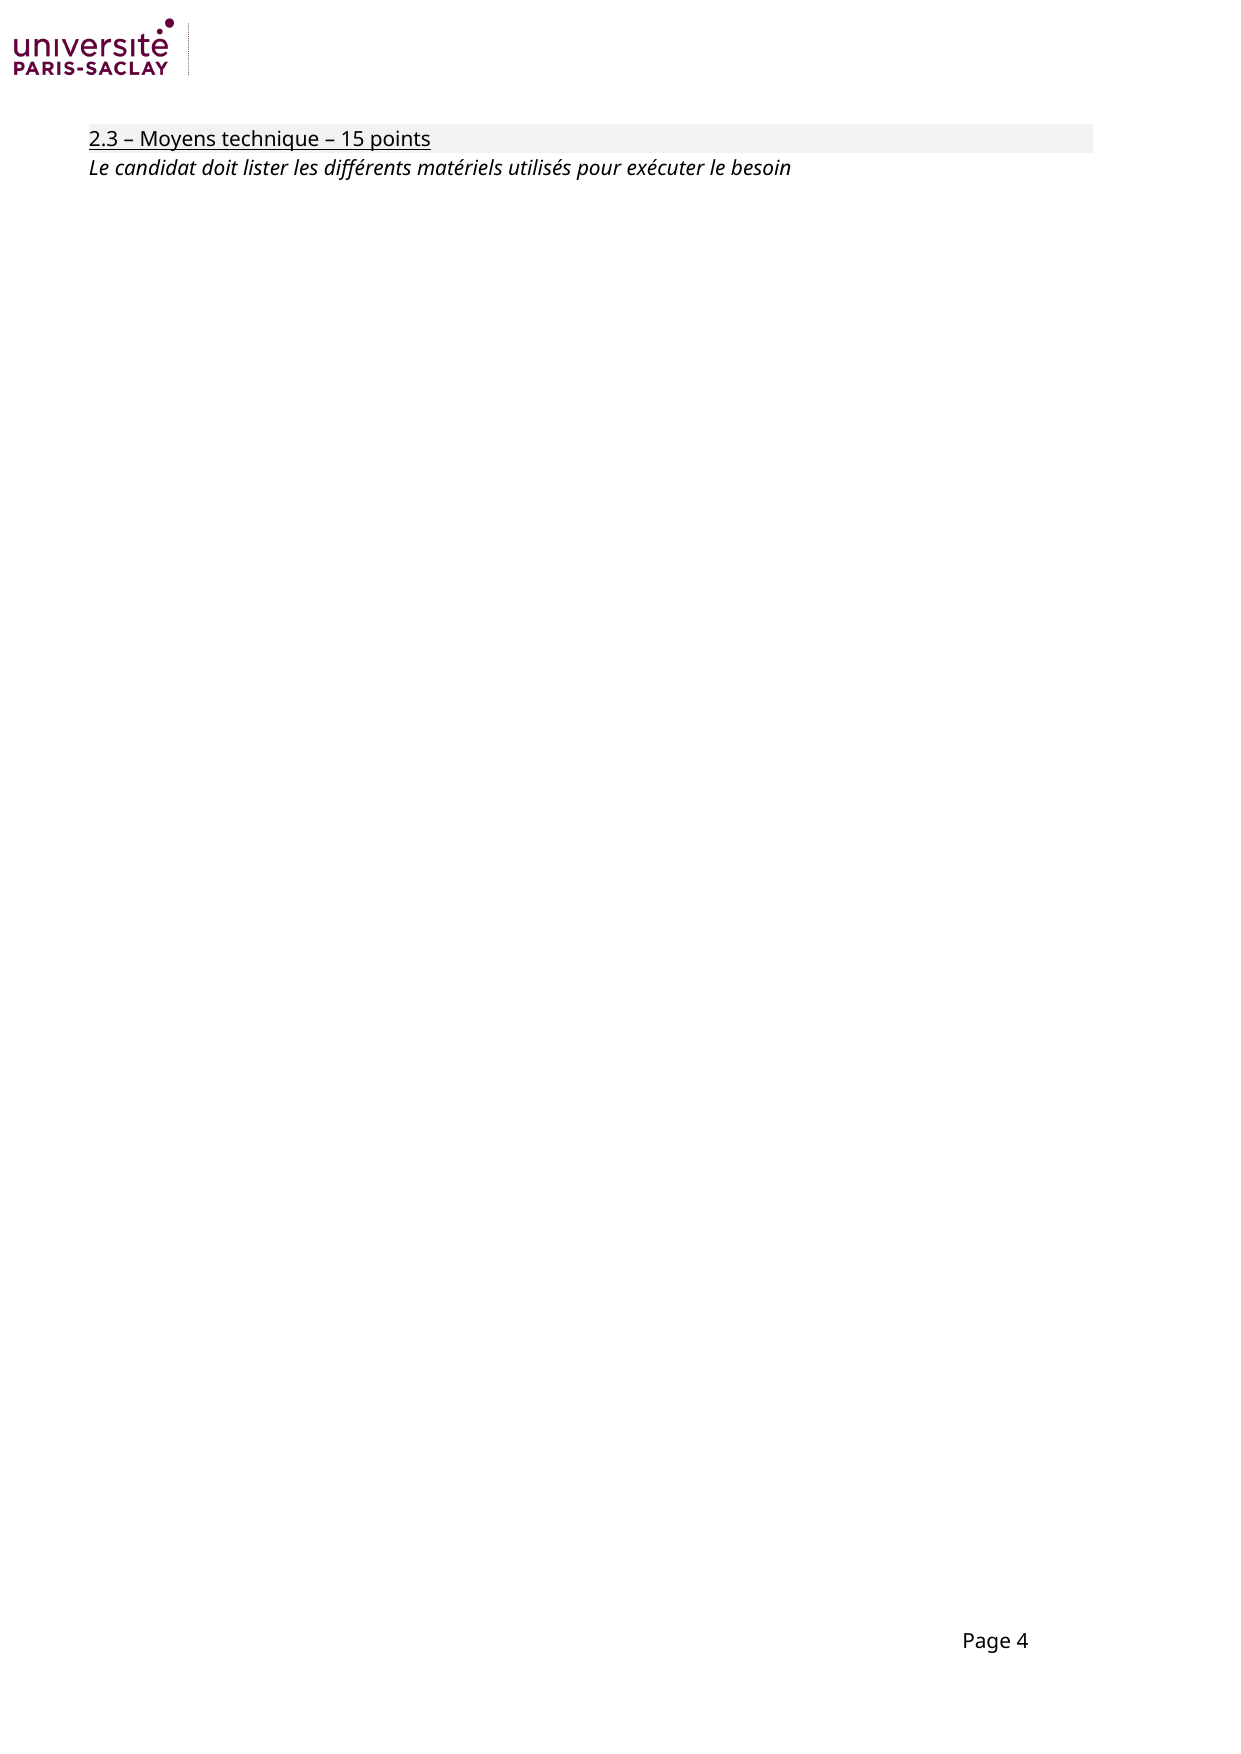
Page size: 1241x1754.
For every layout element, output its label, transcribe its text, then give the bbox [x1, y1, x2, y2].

picture [0, 3, 189, 89]
text 2.3 – Moyens technique – 15 points [89, 124, 1093, 153]
text Le candidat doit lister les différents matériels utilisés pour exécuter le besoin [89, 153, 1093, 181]
